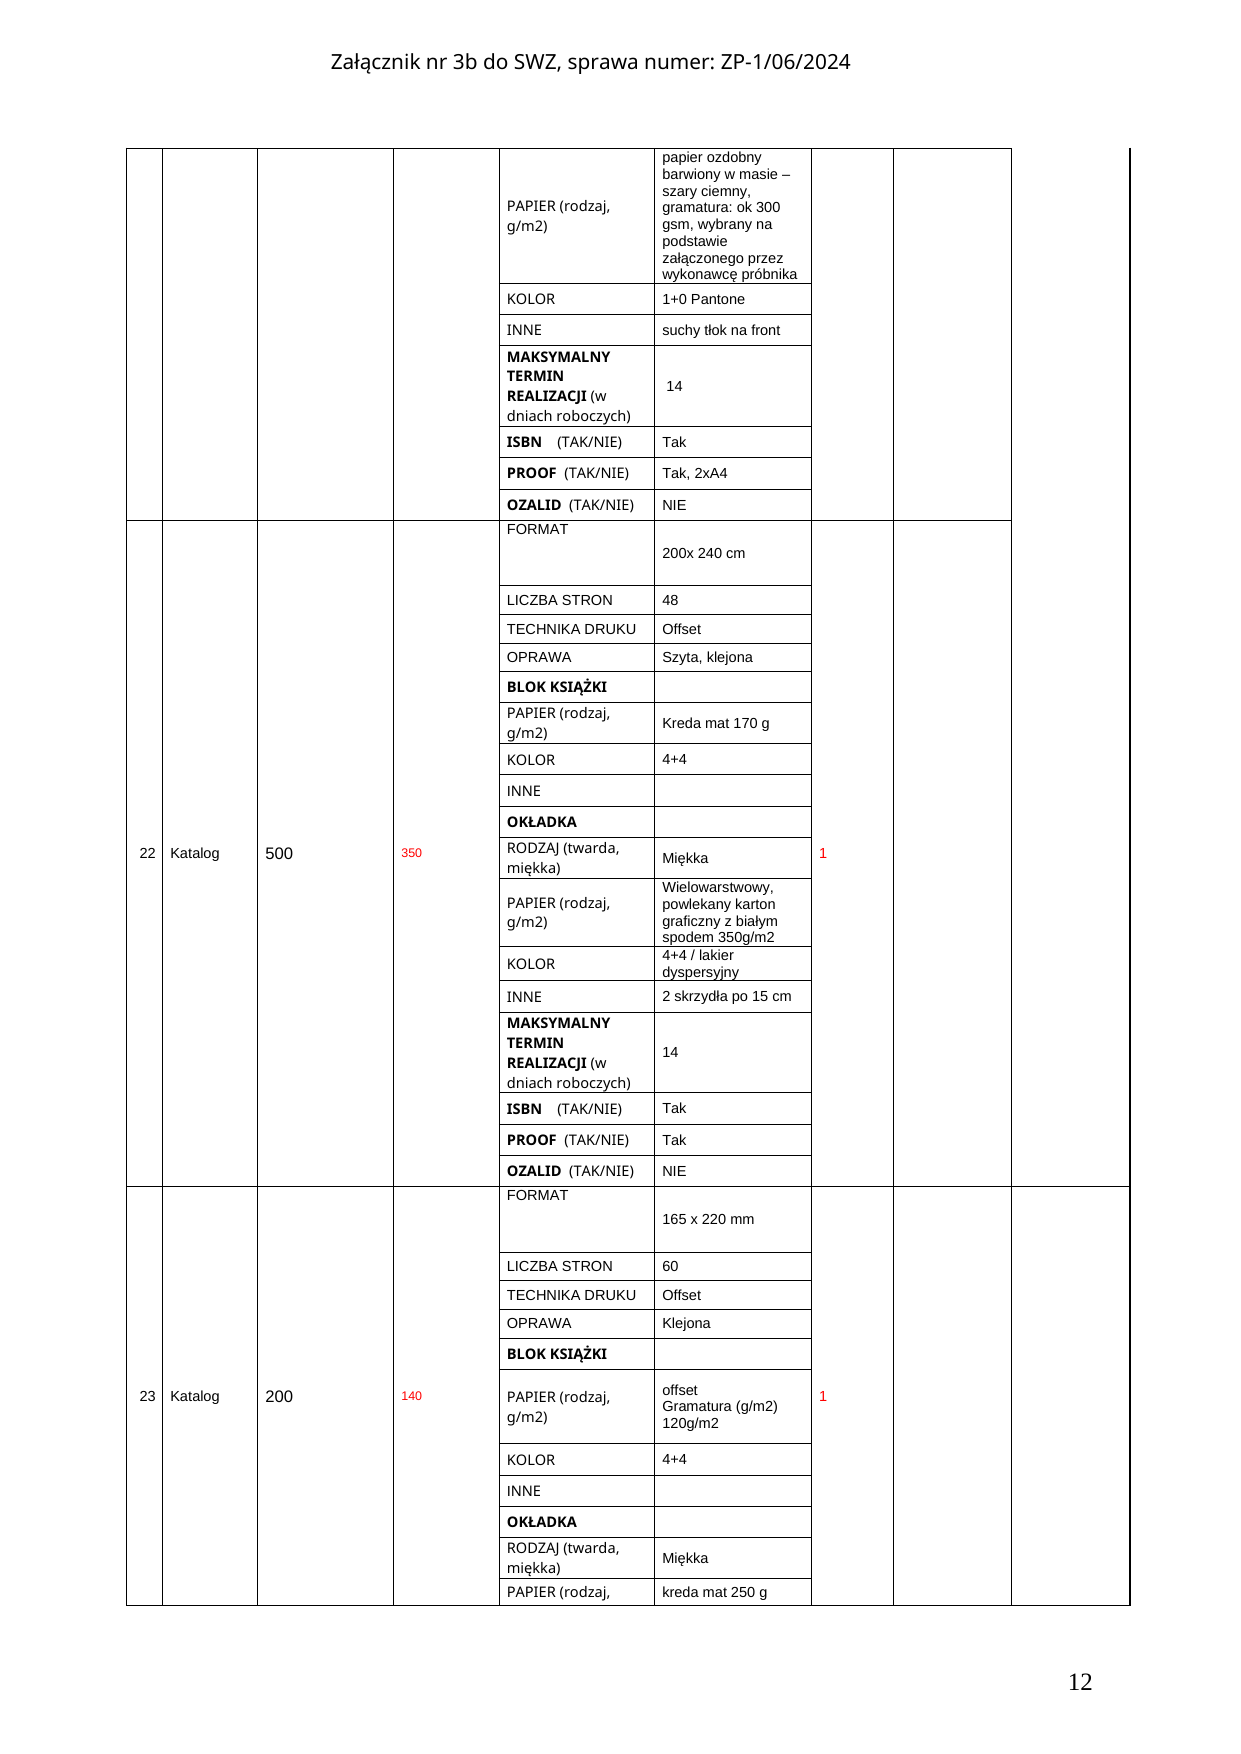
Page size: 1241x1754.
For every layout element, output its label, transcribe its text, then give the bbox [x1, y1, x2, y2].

table_cell offset Gramatura (g/m2) 120g/m2 [655, 1370, 811, 1443]
table_cell 165 x 220 mm [655, 1187, 811, 1252]
table_cell [655, 807, 811, 837]
table_cell PAPIER (rodzaj, g/m2) [500, 1370, 654, 1443]
table_cell FORMAT [500, 1187, 654, 1252]
table_cell [655, 1507, 811, 1537]
table_cell FORMAT [500, 521, 654, 585]
table_cell 22 [127, 521, 162, 1186]
table_cell 4+4 [655, 1444, 811, 1474]
table_cell Tak [655, 427, 811, 457]
table_cell KOLOR [500, 947, 654, 980]
table_cell OZALID (TAK/NIE) [500, 490, 654, 520]
table_cell INNE [500, 775, 654, 806]
table_cell kreda mat 250 g [655, 1579, 811, 1605]
table_cell ISBN (TAK/NIE) [500, 1093, 654, 1123]
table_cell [500, 1579, 654, 1605]
table_cell 14 [655, 1013, 811, 1092]
table_cell 23 [127, 1187, 162, 1605]
table_cell OKŁADKA [500, 1507, 654, 1537]
table_cell BLOK KSIĄŻKI [500, 1339, 654, 1369]
table_cell Tak, 2xA4 [655, 458, 811, 488]
table_cell KOLOR [500, 284, 654, 314]
table_cell Offset [655, 1281, 811, 1309]
table_cell 200 [258, 1187, 393, 1605]
table_cell PROOF (TAK/NIE) [500, 458, 654, 488]
table_cell 1+0 Pantone [655, 284, 811, 314]
table_cell KOLOR [500, 1444, 654, 1474]
table_cell [655, 672, 811, 702]
table_cell LICZBA STRON [500, 1253, 654, 1280]
table_cell RODZAJ (twarda, miękka) [500, 838, 654, 878]
table_cell 2 skrzydła po 15 cm [655, 981, 811, 1012]
table_cell [655, 1476, 811, 1506]
table_cell OPRAWA [500, 1310, 654, 1337]
table_cell Wielowarstwowy, powlekany karton graficzny z białym spodem 350g/m2 [655, 879, 811, 946]
table_cell OKŁADKA [500, 807, 654, 837]
table_cell NIE [655, 1156, 811, 1186]
table_cell Tak [655, 1093, 811, 1123]
table_cell 60 [655, 1253, 811, 1280]
table_cell NIE [655, 490, 811, 520]
table_cell 1 [812, 521, 893, 1186]
table_cell [655, 1339, 811, 1369]
table_cell OPRAWA [500, 644, 654, 671]
table_cell KOLOR [500, 744, 654, 774]
table_cell 4+4 / lakier dyspersyjny [655, 947, 811, 980]
table_cell TECHNIKA DRUKU [500, 1281, 654, 1309]
table_cell [1012, 1187, 1129, 1605]
table_cell TECHNIKA DRUKU [500, 615, 654, 642]
table_cell 500 [258, 521, 393, 1186]
table_cell [894, 521, 1011, 1186]
table_cell BLOK KSIĄŻKI [500, 672, 654, 702]
table_cell PAPIER (rodzaj, g/m2) [500, 879, 654, 946]
table_cell Miękka [655, 838, 811, 878]
table_cell Tak [655, 1125, 811, 1155]
table_cell Katalog [163, 521, 257, 1186]
table_cell PAPIER (rodzaj, g/m2) [500, 703, 654, 743]
table_cell 14 [655, 346, 811, 426]
table_cell Kreda mat 170 g [655, 703, 811, 743]
table_cell Katalog [163, 1187, 257, 1605]
table_cell 200x 240 cm [655, 521, 811, 585]
table_cell RODZAJ (twarda, miękka) [500, 1538, 654, 1578]
table_cell 350 [394, 521, 499, 1186]
table_cell MAKSYMALNY TERMIN REALIZACJI (w dniach roboczych) [500, 1013, 654, 1092]
table_cell 1 [812, 1187, 893, 1605]
table_cell [655, 775, 811, 806]
table_cell [1012, 520, 1129, 1186]
table_cell INNE [500, 1476, 654, 1506]
table_cell suchy tłok na front [655, 315, 811, 345]
table_cell LICZBA STRON [500, 586, 654, 614]
table_cell 48 [655, 586, 811, 614]
table_cell Miękka [655, 1538, 811, 1578]
table_cell PROOF (TAK/NIE) [500, 1125, 654, 1155]
table_cell PAPIER (rodzaj, g/m2) [500, 149, 654, 283]
table_cell 4+4 [655, 744, 811, 774]
table_cell 140 [394, 1187, 499, 1605]
table_cell Offset [655, 615, 811, 642]
table_cell INNE [500, 981, 654, 1012]
table_cell MAKSYMALNY TERMIN REALIZACJI (w dniach roboczych) [500, 346, 654, 426]
table_cell [894, 1187, 1011, 1605]
table_cell Klejona [655, 1310, 811, 1337]
table_cell Szyta, klejona [655, 644, 811, 671]
table_cell papier ozdobny barwiony w masie – szary ciemny, gramatura: ok 300 gsm, wybrany na podstawie załączonego przez wykonawcę próbnika [655, 149, 811, 283]
table_cell OZALID (TAK/NIE) [500, 1156, 654, 1186]
table_cell ISBN (TAK/NIE) [500, 427, 654, 457]
table_cell INNE [500, 315, 654, 345]
